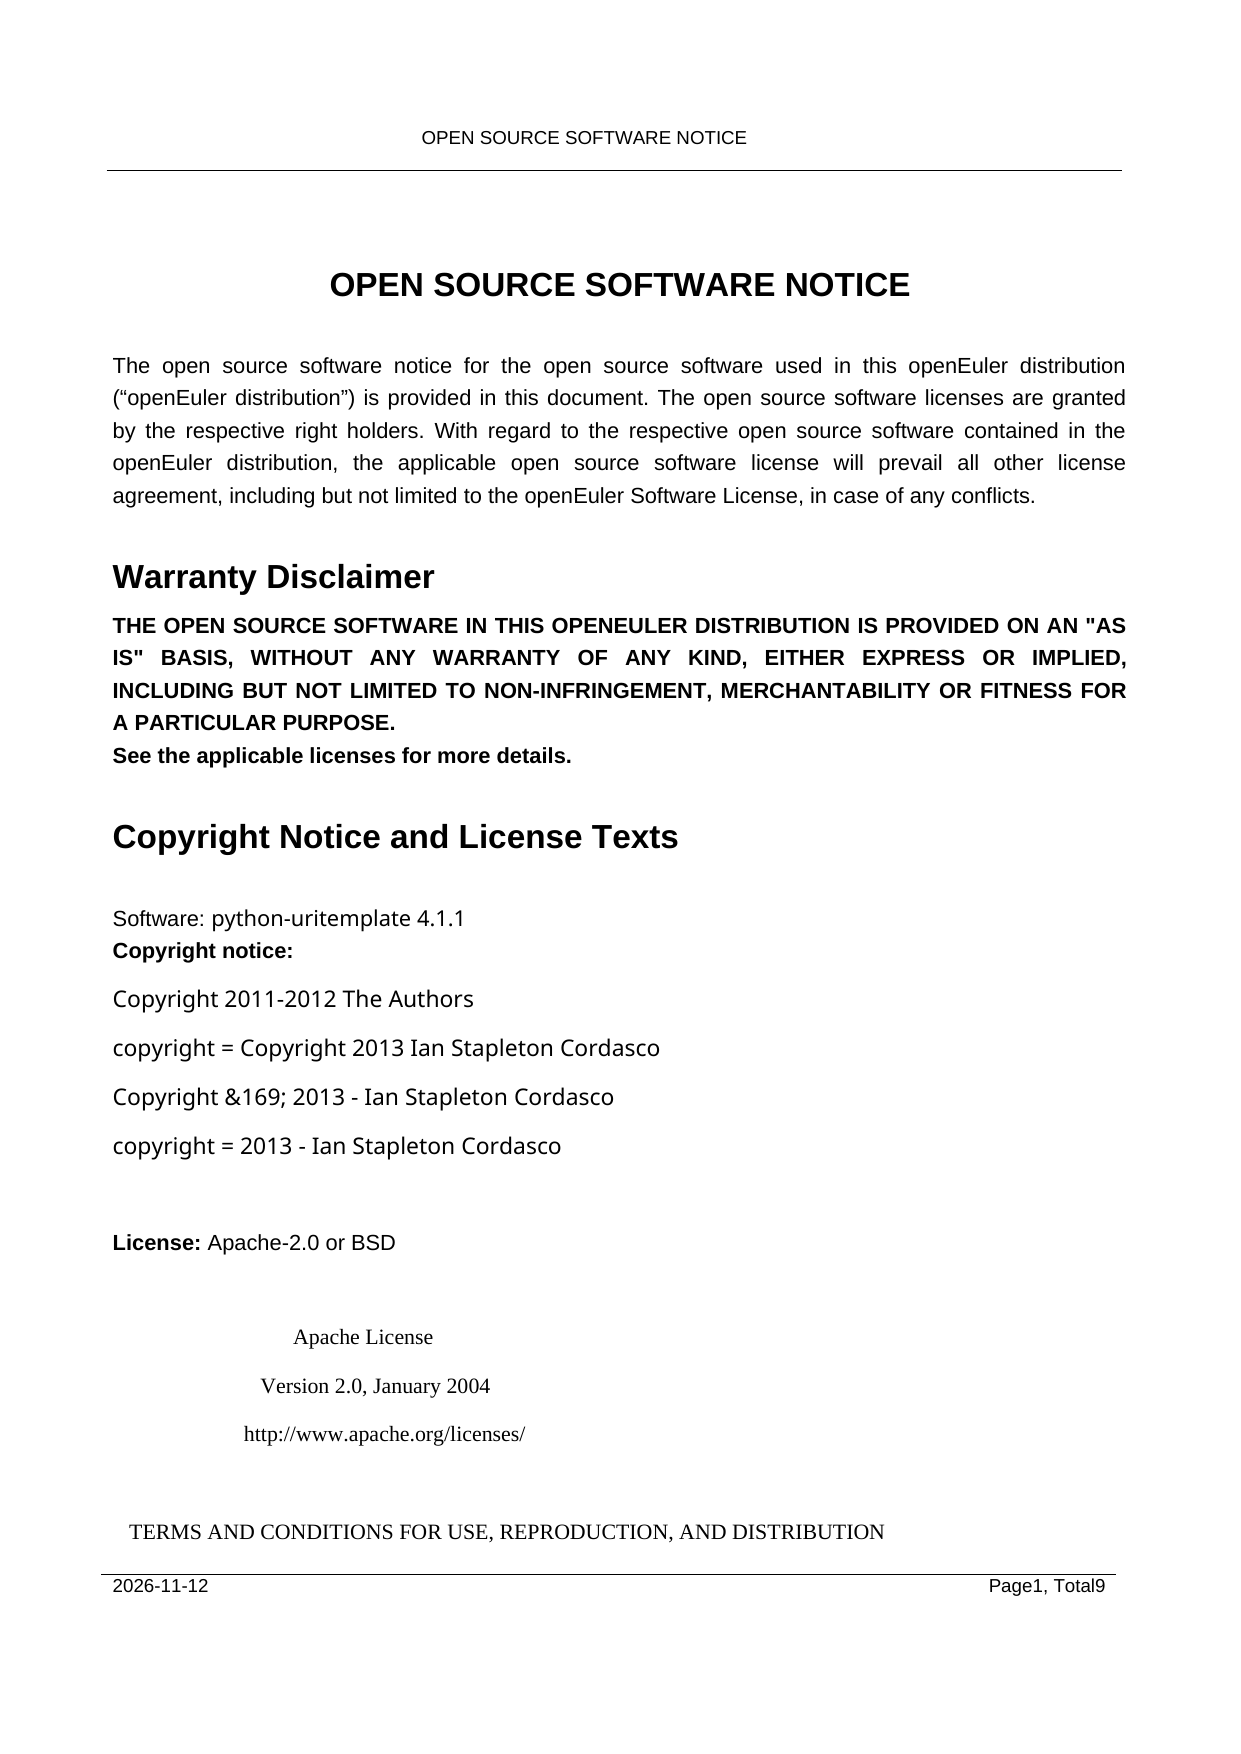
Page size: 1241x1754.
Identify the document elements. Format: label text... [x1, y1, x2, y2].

text Copyright notice: Copyright 2011-2012 The Authors copyright = Copyright 2013 Ian Stapleton Cordasco Copyright &169; 2013 - Ian Stapleton Cordasco copyright = 2013 - Ian Stapleton Cordasco [112, 934, 1128, 1210]
text Software: python-uritemplate 4.1.1 [112, 901, 1128, 934]
text License: Apache-2.0 or BSD [112, 1226, 1128, 1259]
text OPEN SOURCE SOFTWARE NOTICE [112, 251, 1128, 316]
text Warranty Disclaimer [112, 544, 1128, 609]
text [112, 1272, 1128, 1548]
text The open source software notice for the open source software used in this openEuler distribution (“openEuler distribution”) is provided in this document. The open source software licenses are granted by the respective right holders. With regard to the respective open source software contained in the openEuler distribution, the applicable open source software license will prevail all other license agreement, including but not limited to the openEuler Software License, in case of any conflicts. [112, 349, 1128, 511]
text THE OPEN SOURCE SOFTWARE IN THIS OPENEULER DISTRIBUTION IS PROVIDED ON AN "AS IS" BASIS, WITHOUT ANY WARRANTY OF ANY KIND, EITHER EXPRESS OR IMPLIED, INCLUDING BUT NOT LIMITED TO NON-INFRINGEMENT, MERCHANTABILITY OR FITNESS FOR A PARTICULAR PURPOSE. See the applicable licenses for more details. [112, 609, 1128, 771]
text Copyright Notice and License Texts [112, 804, 1128, 869]
